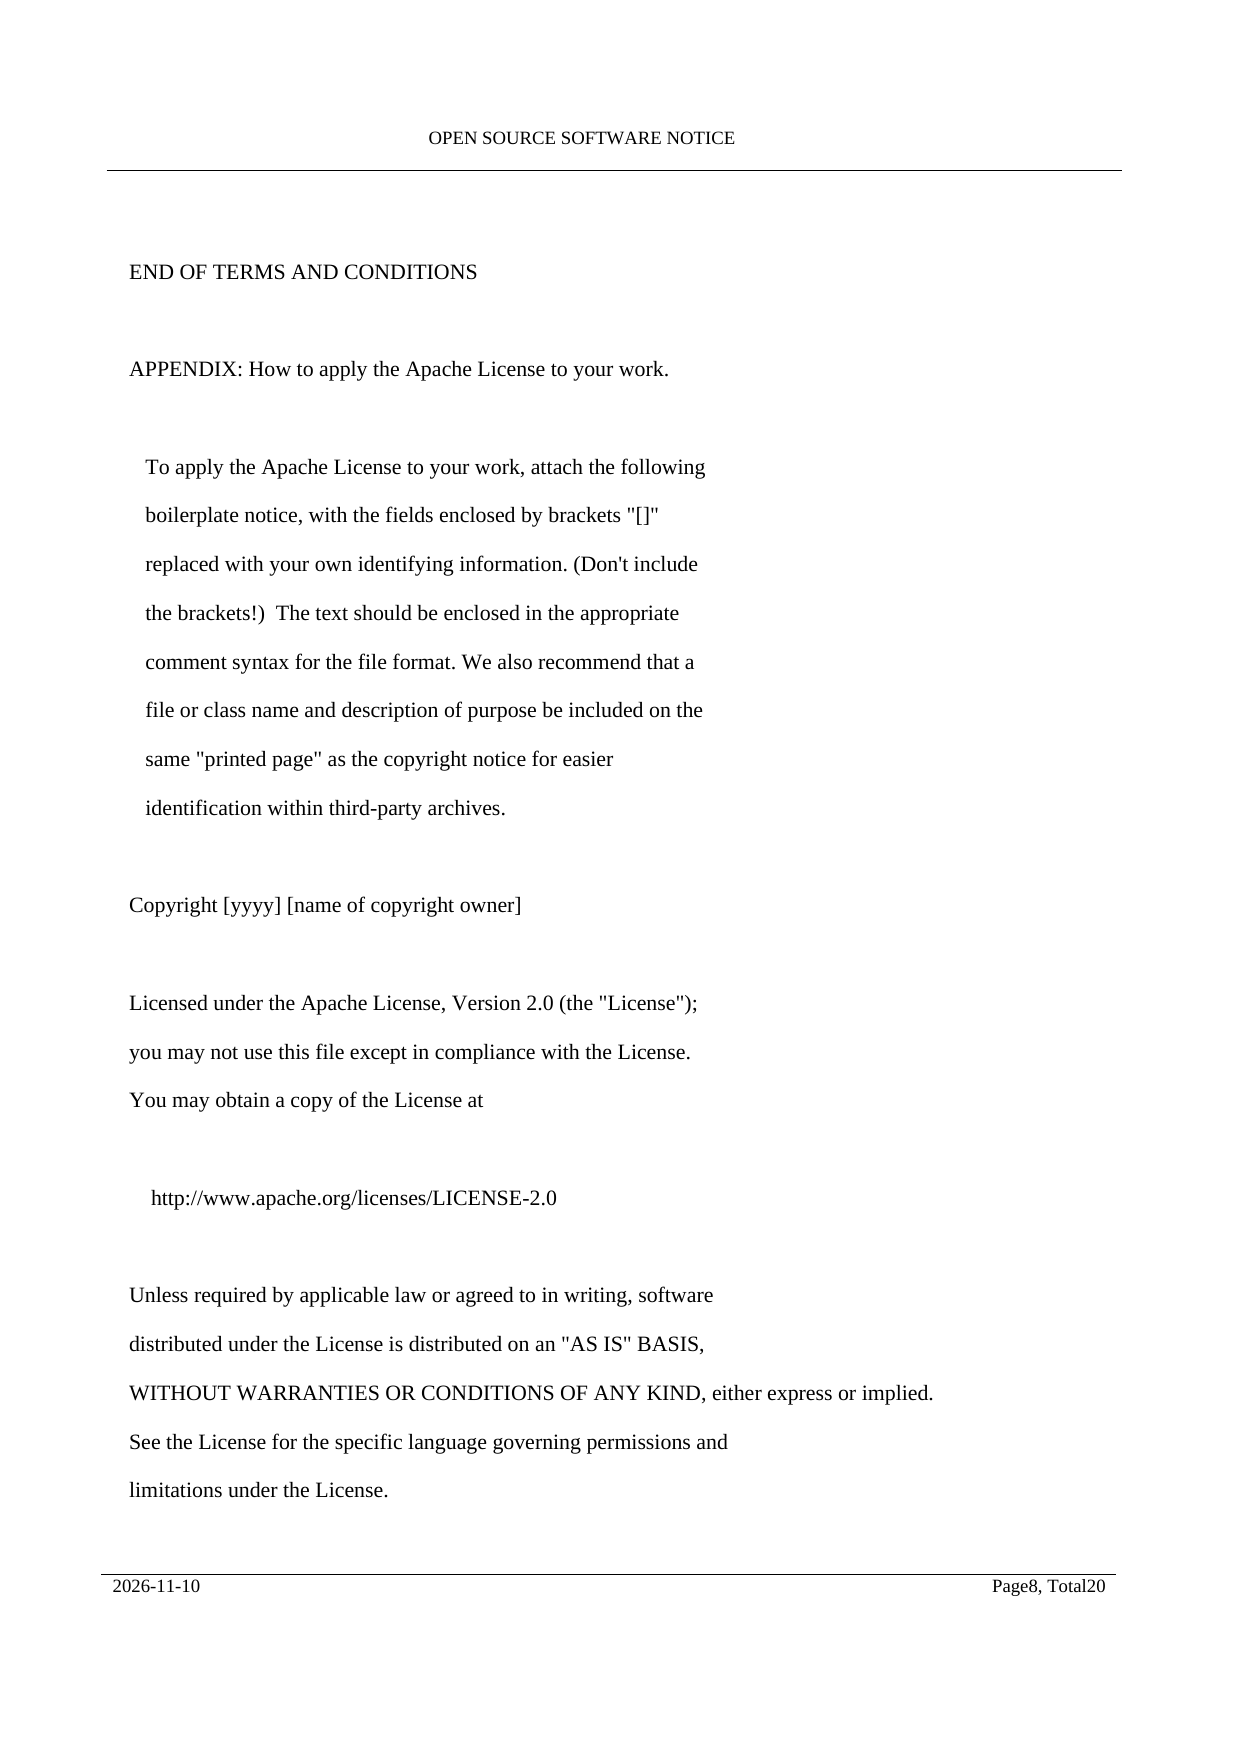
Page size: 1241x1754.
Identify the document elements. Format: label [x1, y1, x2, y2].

text [112, 206, 1128, 1506]
